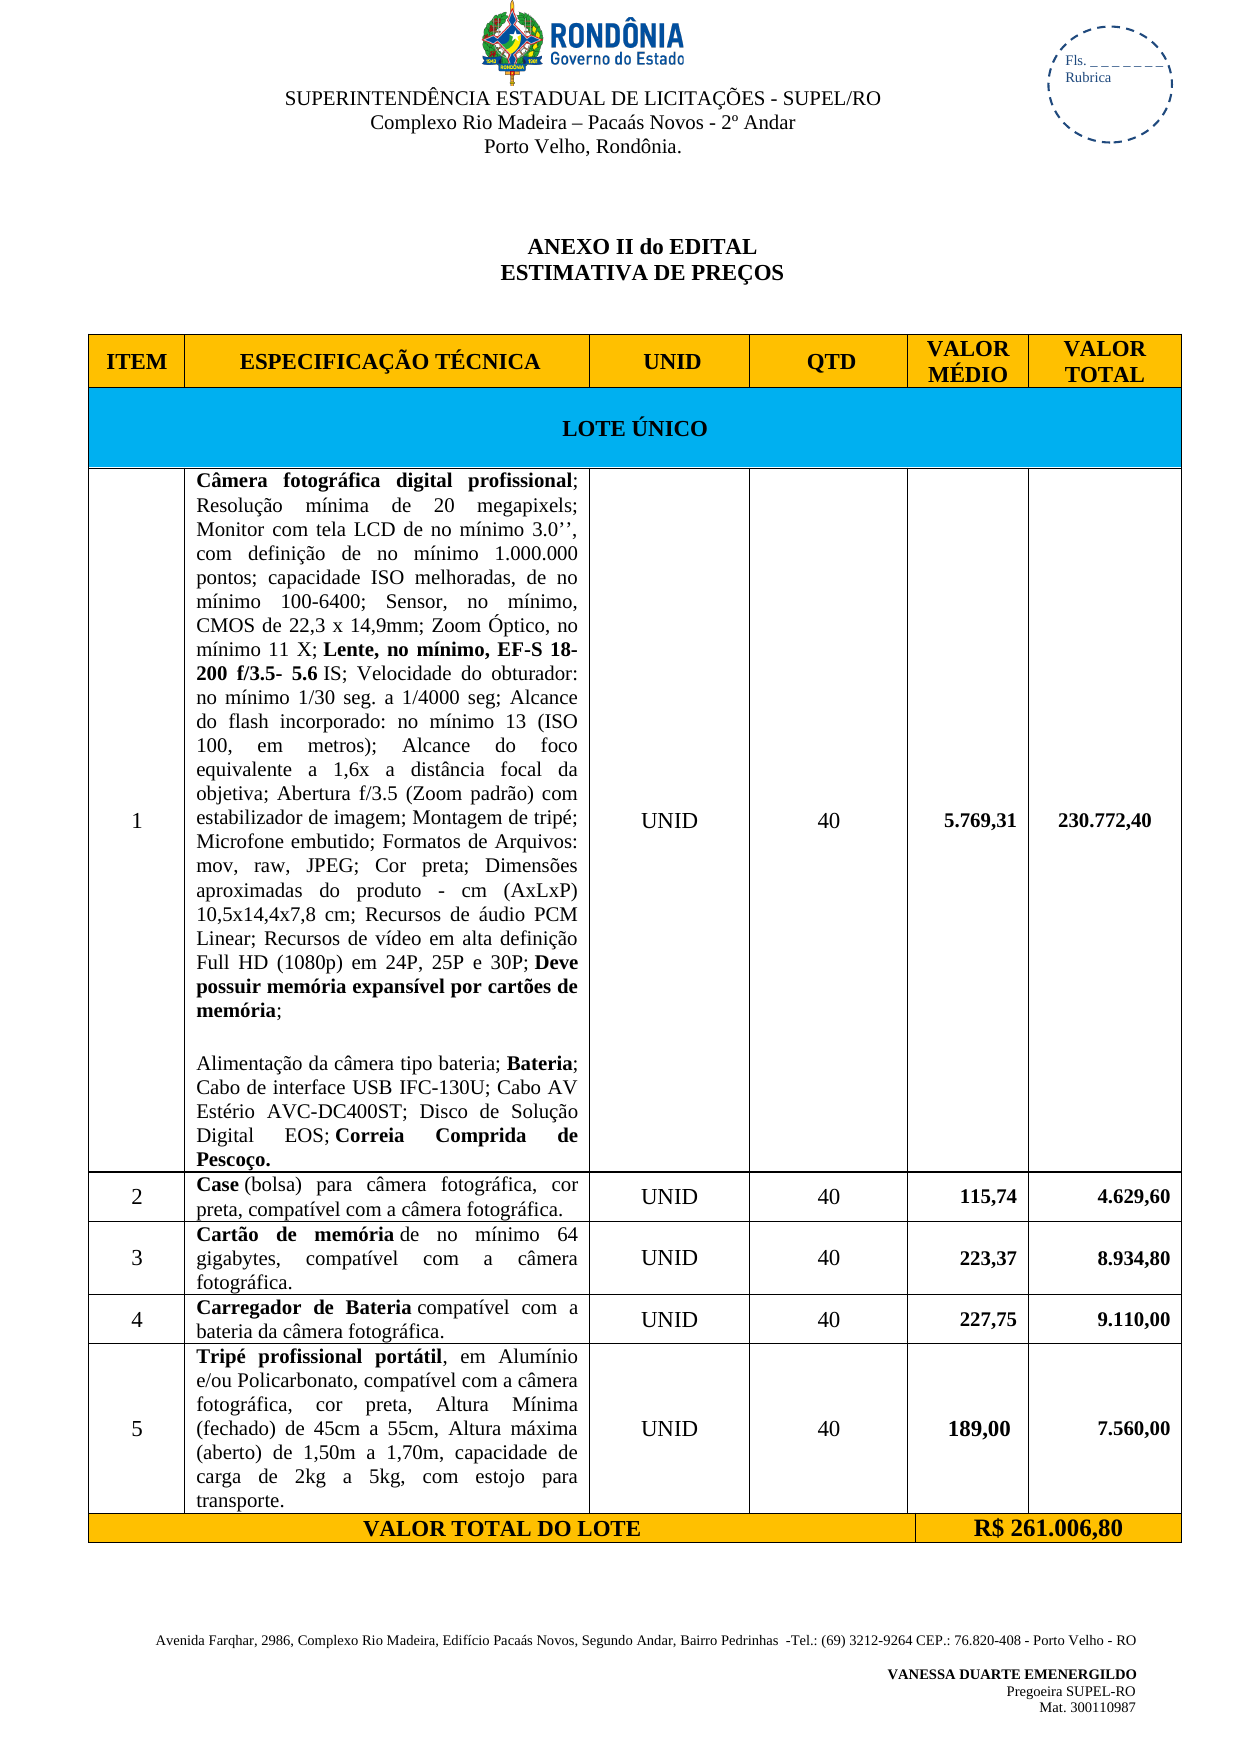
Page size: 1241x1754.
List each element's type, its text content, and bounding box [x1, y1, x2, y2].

table_cell 230.772,40 [1029, 469, 1181, 1171]
table_cell UNID [590, 1222, 749, 1294]
table_cell UNID [590, 1173, 749, 1221]
subtitle ESTIMATIVA DE PREÇOS [148, 259, 1137, 285]
table_cell 9.110,00 [1029, 1295, 1181, 1343]
table_cell LOTE ÚNICO [89, 388, 1181, 467]
table_cell 5.769,31 [908, 469, 1028, 1171]
table_cell Case (bolsa) para câmera fotográfica, cor preta, compatível com a câmera fotográfica. [185, 1173, 589, 1221]
table_cell 8.934,80 [1029, 1222, 1181, 1294]
table_cell Carregador de Bateria compatível com a bateria da câmera fotográfica. [185, 1295, 589, 1343]
table_header VALOR MÉDIO [908, 335, 1028, 387]
table_header UNID [590, 335, 749, 387]
table_header VALOR TOTAL [1029, 335, 1181, 387]
table_cell 4.629,60 [1029, 1173, 1181, 1221]
table_cell 227,75 [908, 1295, 1028, 1343]
table_cell 7.560,00 [1029, 1344, 1181, 1512]
table_cell 2 [89, 1173, 184, 1221]
table_cell 40 [750, 1222, 907, 1294]
table_cell 5 [89, 1344, 184, 1512]
table_header ESPECIFICAÇÃO TÉCNICA [185, 335, 589, 387]
table_cell 1 [89, 469, 184, 1171]
table_cell 115,74 [908, 1173, 1028, 1221]
table_cell Cartão de memória de no mínimo 64 gigabytes, compatível com a câmera fotográfica. [185, 1222, 589, 1294]
table_cell UNID [590, 469, 749, 1171]
table_cell 4 [89, 1295, 184, 1343]
subtitle ANEXO II do EDITAL [148, 233, 1137, 259]
table_cell 223,37 [908, 1222, 1028, 1294]
table_cell UNID [590, 1344, 749, 1512]
table_cell VALOR TOTAL DO LOTE [89, 1514, 915, 1542]
table_header ITEM [89, 335, 184, 387]
table_cell 40 [750, 1295, 907, 1343]
table_cell UNID [590, 1295, 749, 1343]
table_cell 3 [89, 1222, 184, 1294]
table_cell 40 [750, 469, 907, 1171]
table_cell 40 [750, 1173, 907, 1221]
table_header QTD [750, 335, 907, 387]
picture [481, 0, 684, 86]
table_cell Tripé profissional portátil, em Alumínio e/ou Policarbonato, compatível com a câmera fotográfica, cor preta, Altura Mínima (fechado) de 45cm a 55cm, Altura máxima (aberto) de 1,50m a 1,70m, capacidade de carga de 2kg a 5kg, com estojo para transporte. [185, 1344, 589, 1512]
table_cell Câmera fotográfica digital profissional; Resolução mínima de 20 megapixels; Monitor com tela LCD de no mínimo 3.0’’, com definição de no mínimo 1.000.000 pontos; capacidade ISO melhoradas, de no mínimo 100-6400; Sensor, no mínimo, CMOS de 22,3 x 14,9mm; Zoom Óptico, no mínimo 11 X; Lente, no mínimo, EF-S 18-200 f/3.5- 5.6 IS; Velocidade do obturador: no mínimo 1/30 seg. a 1/4000 seg; Alcance do flash incorporado: no mínimo 13 (ISO 100, em metros); Alcance do foco equivalente a 1,6x a distância focal da objetiva; Abertura f/3.5 (Zoom padrão) com estabilizador de imagem; Montagem de tripé; Microfone embutido; Formatos de Arquivos: mov, raw, JPEG; Cor preta; Dimensões aproximadas do produto - cm (AxLxP) 10,5x14,4x7,8 cm; Recursos de áudio PCM Linear; Recursos de vídeo em alta definição Full HD (1080p) em 24P, 25P e 30P; Deve possuir memória expansível por cartões de memória; Alimentação da câmera tipo bateria; Bateria; Cabo de interface USB IFC-130U; Cabo AV Estério AVC-DC400ST; Disco de Solução Digital EOS; Correia Comprida de Pescoço. [185, 469, 589, 1171]
table_cell 40 [750, 1344, 907, 1512]
table_cell 189,00 [908, 1344, 1028, 1512]
table_cell R$ 261.006,80 [916, 1514, 1181, 1542]
